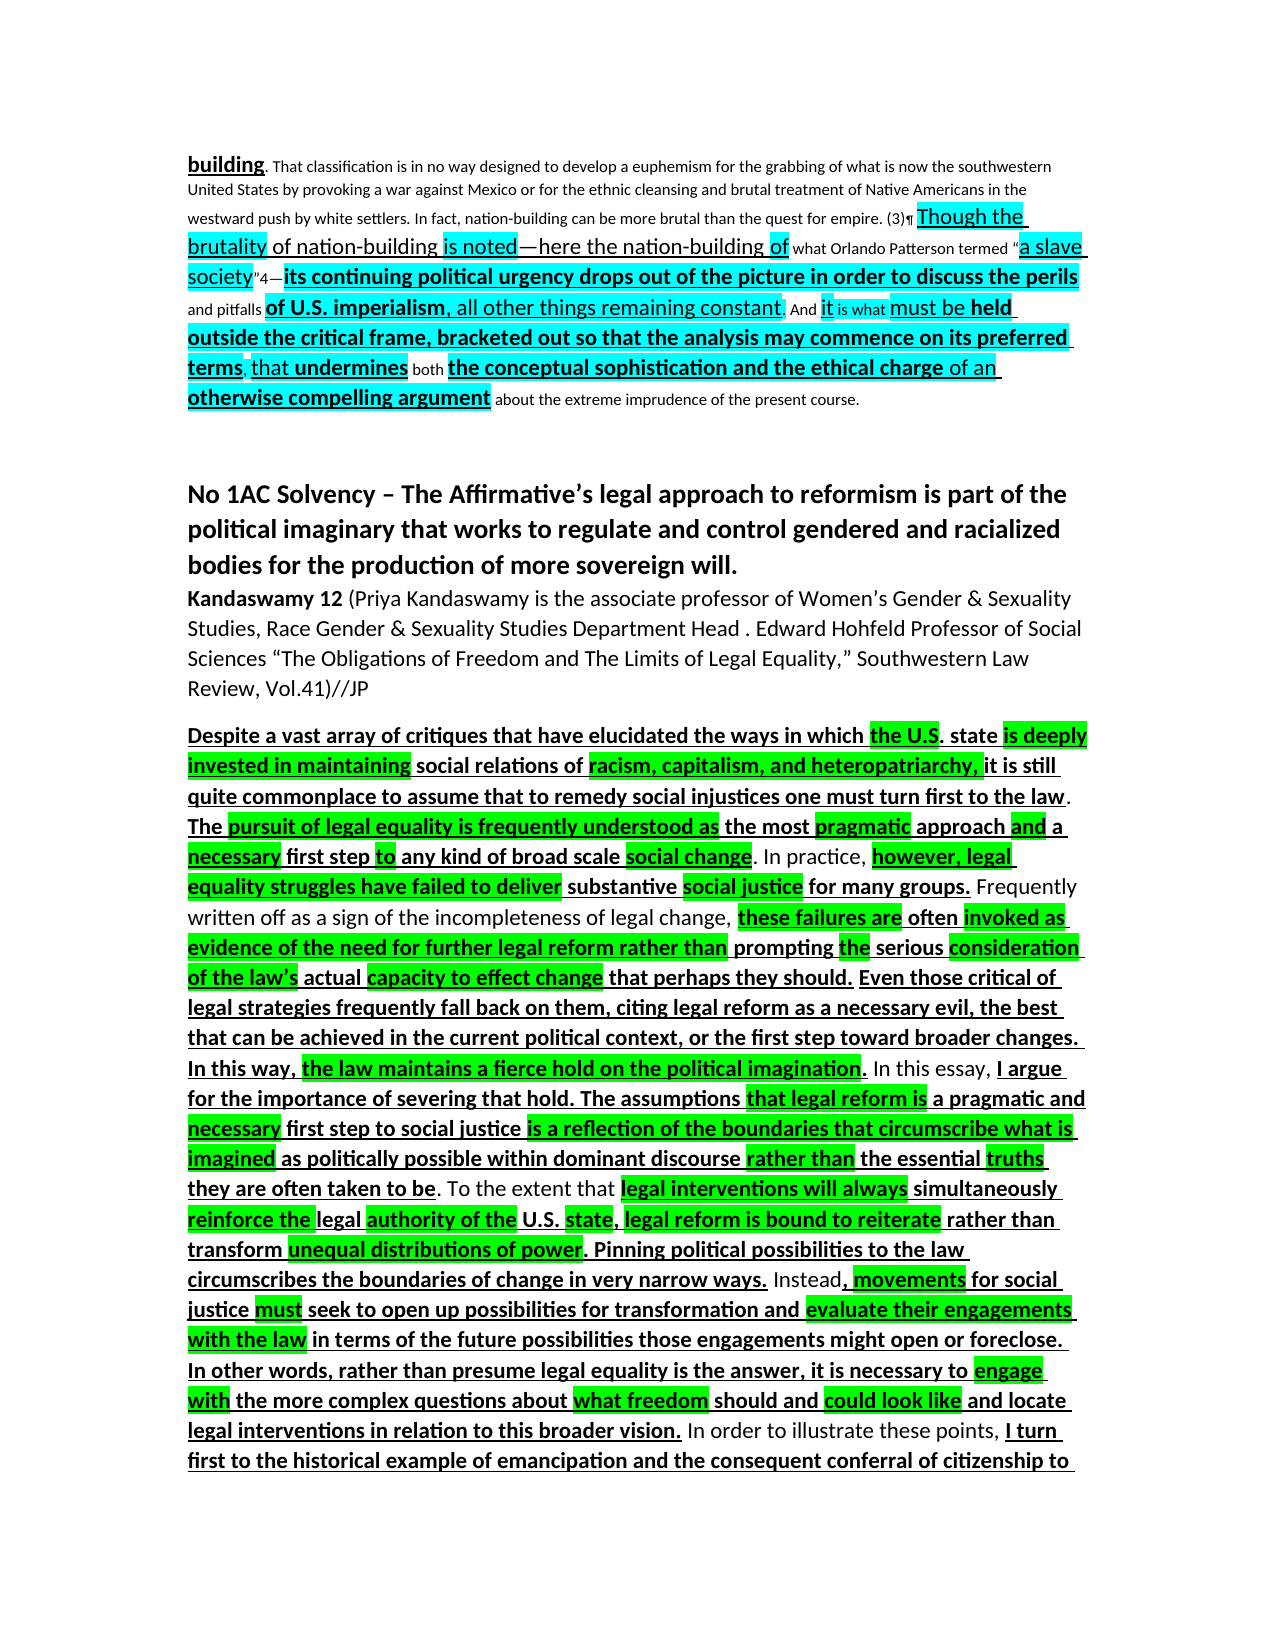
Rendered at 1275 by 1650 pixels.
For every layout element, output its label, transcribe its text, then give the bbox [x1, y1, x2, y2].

text Kandaswamy 12 (Priya Kandaswamy is the associate professor of Women’s Gender & Sexuality Studies, Race Gender & Sexuality Studies Department Head . Edward Hohfeld Professor of Social Sciences “The Obligations of Freedom and The Limits of Legal Equality,” Southwestern Law Review, Vol.41)//JP [187, 584, 1087, 703]
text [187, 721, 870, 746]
subtitle No 1AC Solvency – The Affirmative’s legal approach to reformism is part of the political imaginary that works to regulate and control gendered and racialized bodies for the production of more sovereign will. [187, 477, 1087, 581]
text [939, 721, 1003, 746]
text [187, 150, 1087, 411]
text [187, 747, 1087, 1474]
